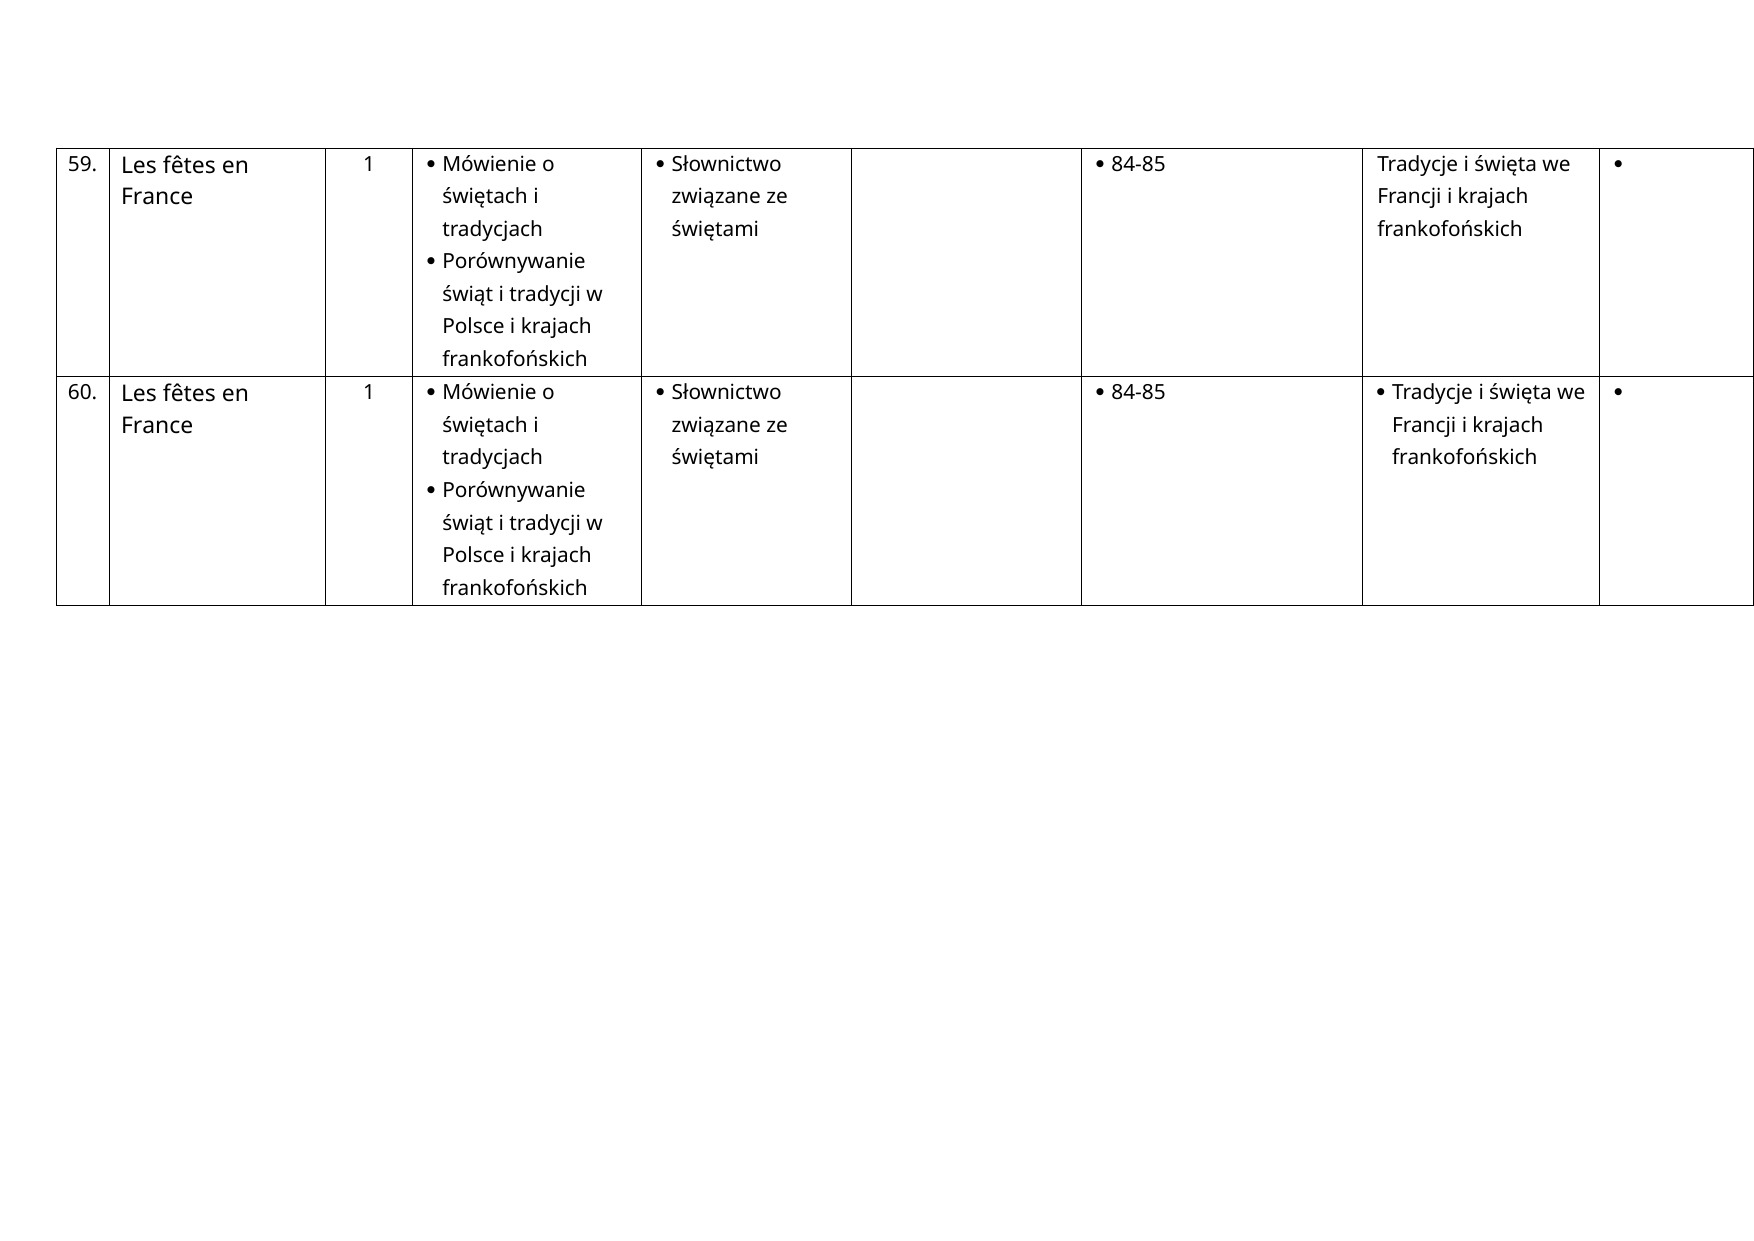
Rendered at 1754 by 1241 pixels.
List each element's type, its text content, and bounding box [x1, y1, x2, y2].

table_cell Słownictwo związane ze świętami [642, 149, 851, 376]
table_cell [852, 149, 1081, 376]
table_cell 84-85 [1082, 149, 1362, 376]
table_cell Les fêtes en France [110, 377, 325, 605]
table_cell Mówienie o świętach i tradycjach Porównywanie świąt i tradycji w Polsce i krajach frankofońskich [413, 149, 641, 376]
table_cell Tradycje i święta we Francji i krajach frankofońskich [1363, 377, 1599, 605]
table_cell Les fêtes en France [110, 149, 325, 376]
table_cell Słownictwo związane ze świętami [642, 377, 851, 605]
table_cell [852, 377, 1081, 605]
table_cell [1600, 149, 1753, 376]
table_cell 1 [326, 149, 412, 376]
table_cell Tradycje i święta we Francji i krajach frankofońskich [1363, 149, 1599, 376]
table_cell [1600, 377, 1753, 605]
table_cell 84-85 [1082, 377, 1362, 605]
table_cell 59. [57, 149, 109, 376]
table_cell 1 [326, 377, 412, 605]
table_cell Mówienie o świętach i tradycjach Porównywanie świąt i tradycji w Polsce i krajach frankofońskich [413, 377, 641, 605]
table_cell 60. [57, 377, 109, 605]
